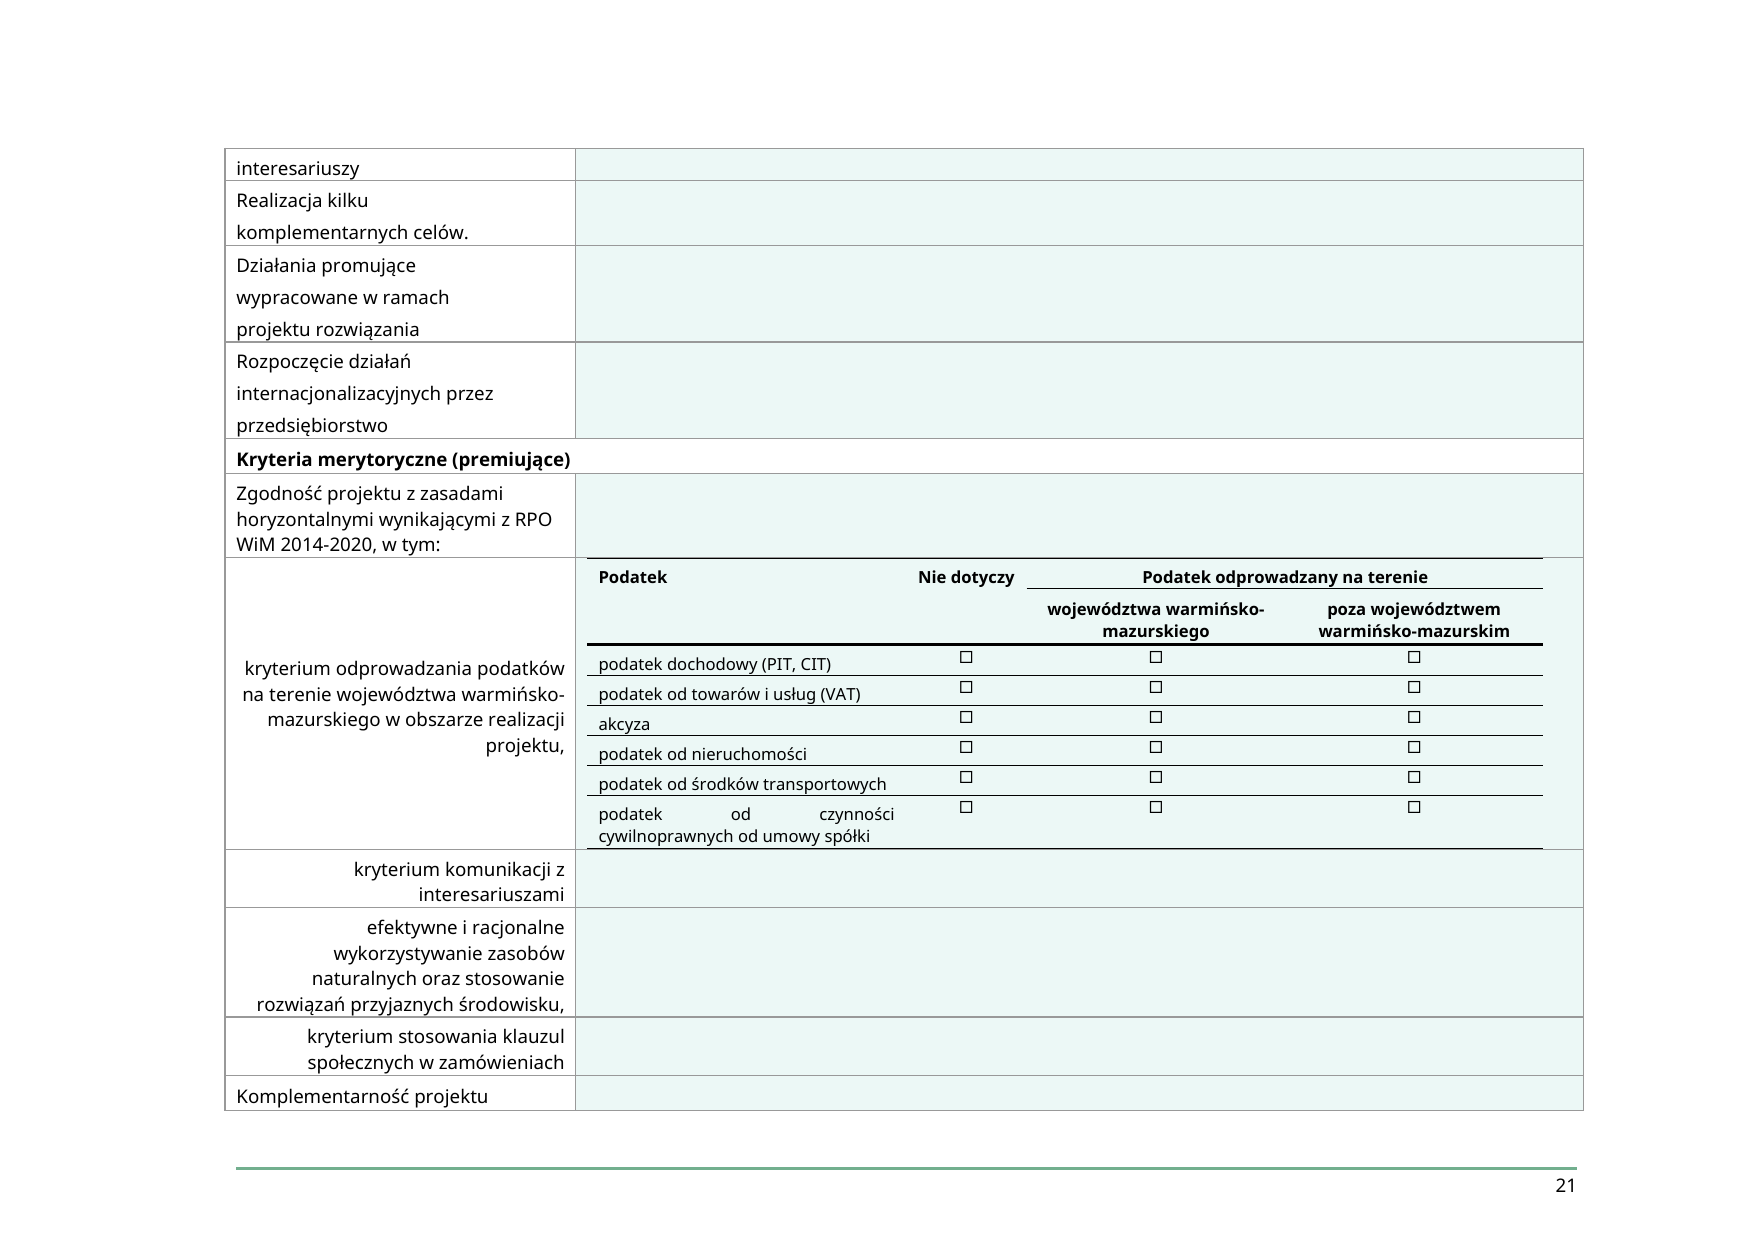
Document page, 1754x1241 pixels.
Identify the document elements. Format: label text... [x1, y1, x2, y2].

table_cell Działania promujące wypracowane w ramach projektu rozwiązania [226, 246, 575, 341]
table_cell [576, 850, 1583, 907]
table_cell Komplementarność projektu [226, 1076, 575, 1110]
table_cell kryterium komunikacji z interesariuszami [226, 850, 575, 907]
table_cell [576, 343, 1583, 438]
table_cell Rozpoczęcie działań internacjonalizacyjnych przez przedsiębiorstwo [226, 343, 575, 438]
table_cell kryterium odprowadzania podatków na terenie województwa warmińsko-mazurskiego w obszarze realizacji projektu, [226, 558, 575, 849]
table_cell [576, 1076, 1583, 1110]
table_cell efektywne i racjonalne wykorzystywanie zasobów naturalnych oraz stosowanie rozwiązań przyjaznych środowisku, [226, 908, 575, 1016]
table_cell [576, 908, 1583, 1016]
table_cell [576, 558, 1583, 849]
table_cell Kryteria merytoryczne (premiujące) [226, 439, 1583, 473]
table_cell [226, 149, 575, 180]
table_cell [576, 149, 1583, 180]
table_cell kryterium stosowania klauzul społecznych w zamówieniach [226, 1018, 575, 1075]
table_cell [576, 181, 1583, 245]
table_cell [576, 246, 1583, 341]
table_cell [576, 1018, 1583, 1075]
table_cell [576, 474, 1583, 557]
table_cell Zgodność projektu z zasadami horyzontalnymi wynikającymi z RPO WiM 2014-2020, w tym: [226, 474, 575, 557]
table_cell Realizacja kilku komplementarnych celów. [226, 181, 575, 245]
